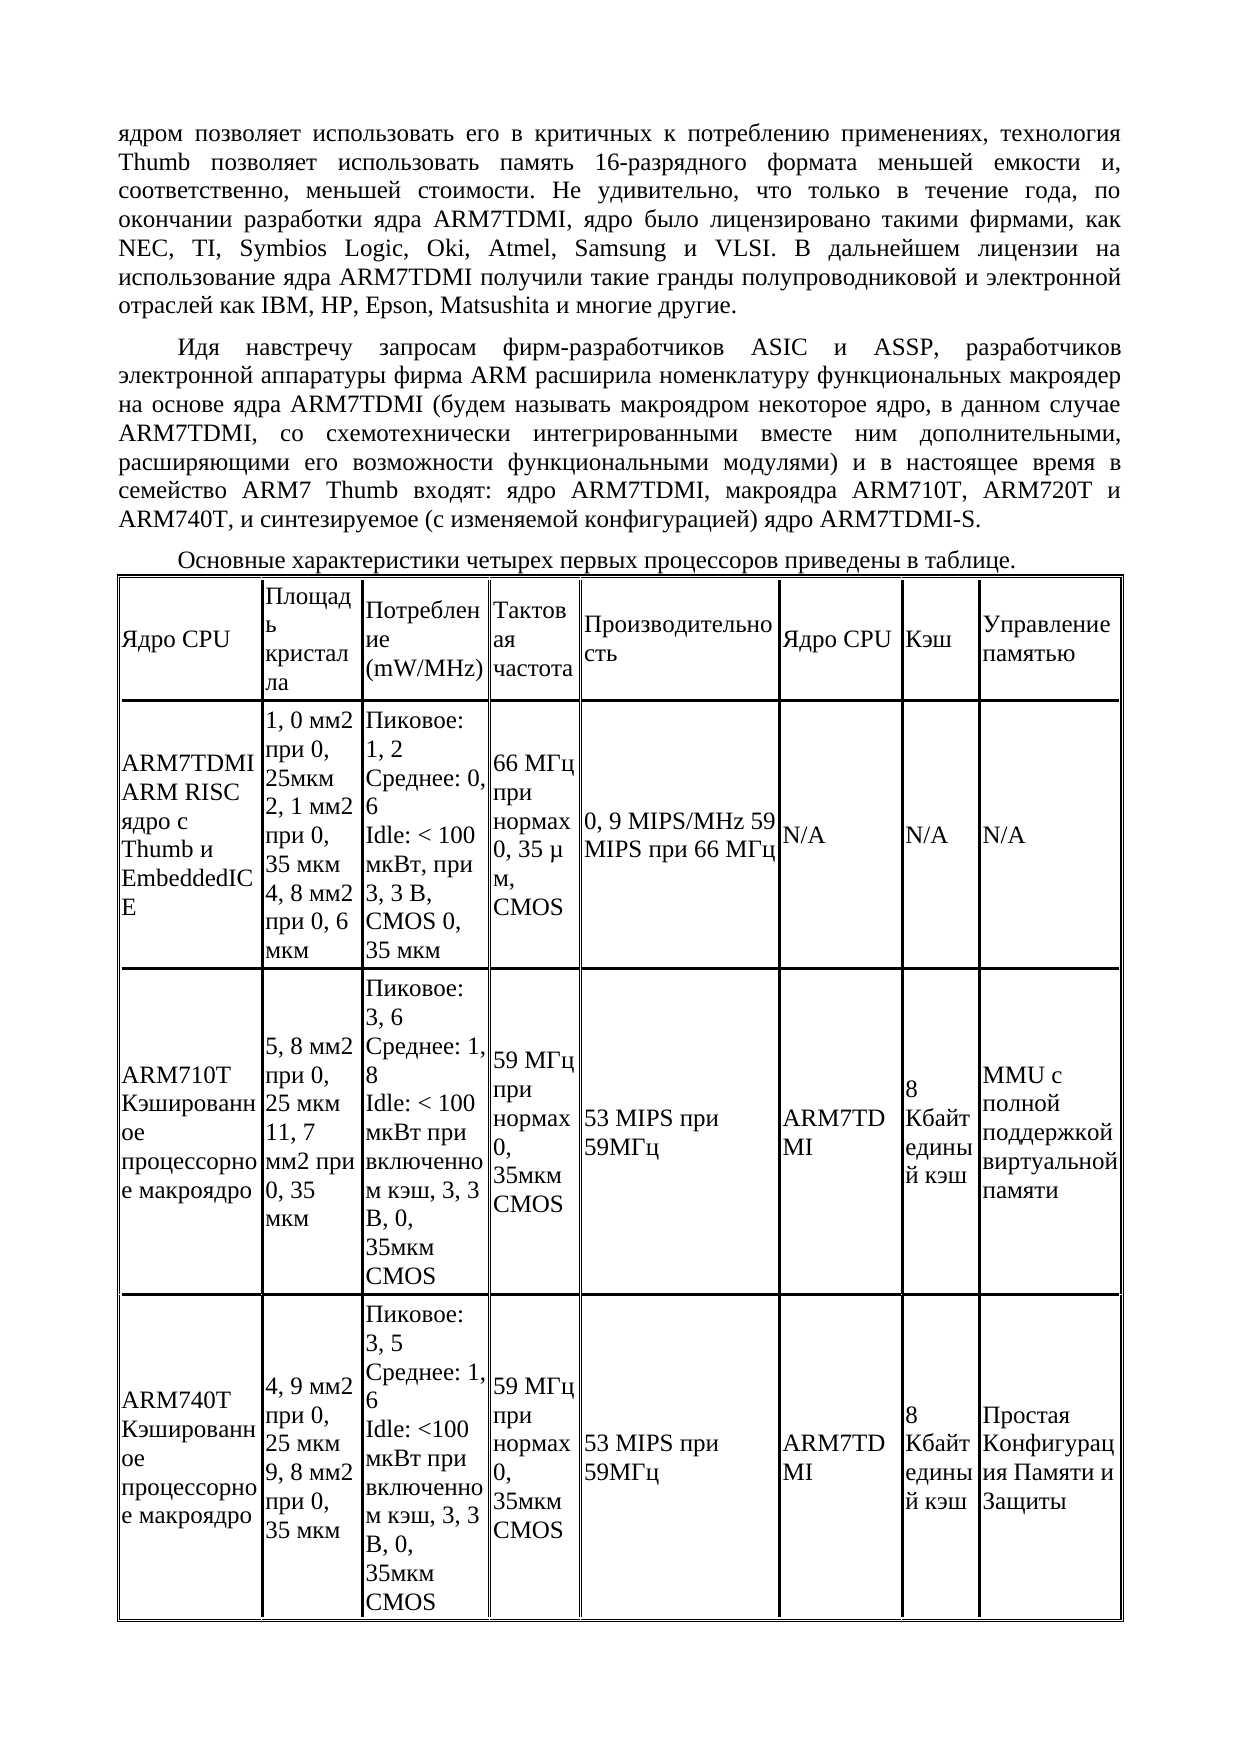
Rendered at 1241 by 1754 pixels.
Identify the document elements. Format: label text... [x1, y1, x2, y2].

table_header Площадь кристалла [262, 578, 362, 699]
table_cell 1, 0 мм2 при 0, 25мкм 2, 1 мм2 при 0, 35 мкм 4, 8 мм2 при 0, 6 мкм [264, 702, 361, 967]
table_cell 59 МГц при нормах 0, 35мкм CMOS [490, 1296, 581, 1618]
table_cell ARM740T Кэшированное процессорное макроядро [118, 1293, 262, 1618]
table_cell 53 MIPS при 59МГц [581, 1296, 779, 1618]
table_header Управление памятью [979, 578, 1120, 699]
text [118, 118, 1122, 319]
table_cell ARM7TDMI [779, 1296, 902, 1618]
table_header Кэш [902, 578, 979, 699]
table_cell Пиковое: 3, 6 Среднее: 1, 8 Idle: < 100 мкВт при включенном кэш, 3, 3 В, 0, 35мкм CMOS [364, 970, 488, 1293]
table_header Производительность [581, 578, 779, 699]
table_header Ядро CPU [120, 576, 262, 699]
table_cell 5, 8 мм2 при 0, 25 мкм 11, 7 мм2 при 0, 35 мкм [264, 970, 361, 1293]
table_cell 8 Кбайт единый кэш [902, 1296, 979, 1618]
table_cell MMU с полной поддержкой виртуальной памяти [981, 967, 1120, 1293]
table_cell 66 МГц при нормах 0, 35 µ м, CMOS [491, 702, 579, 967]
table_cell 8 Кбайт единый кэш [904, 970, 978, 1293]
table_cell Простая Конфигурация Памяти и Защиты [979, 1293, 1122, 1618]
text Идя навстречу запросам фирм-разработчиков ASIC и ASSP, разработчиков электронной аппаратуры фирма ARM расширила номенклатуру функциональных макроядер на основе ядра ARM7TDMI (будем называть макроядром некоторое ядро, в данном случае ARM7TDMI, со схемотехнически интегрированными вместе ним дополнительными, расширяющими его возможности функциональными модулями) и в настоящее время в семейство ARM7 Thumb входят: ядро ARM7TDMI, макроядра ARM710T, ARM720T и ARM740T, и синтезируемое (с изменяемой конфигурацией) ядро ARM7TDMI-S. [118, 332, 1122, 533]
table_header Ядро CPU [779, 576, 902, 699]
table_cell 4, 9 мм2 при 0, 25 мкм 9, 8 мм2 при 0, 35 мкм [262, 1296, 362, 1618]
table_header Потребление (mW/MHz) [362, 578, 490, 699]
table_cell ARM7TDMI ARM RISC ядро с Thumb и EmbeddedICE [120, 699, 261, 967]
table_cell 53 MIPS при 59МГц [582, 970, 778, 1293]
table_cell Пиковое: 1, 2 Среднее: 0, 6 Idle: < 100 мкВт, при 3, 3 В, CMOS 0, 35 мкм [364, 702, 488, 967]
table_cell ARM7TDMI [781, 970, 901, 1293]
table_cell 0, 9 MIPS/MHz 59 MIPS при 66 МГц [582, 702, 778, 967]
table_cell N/A [781, 702, 901, 967]
table_cell N/A [904, 702, 978, 967]
table_cell 59 МГц при нормах 0, 35мкм CMOS [491, 970, 579, 1293]
text Основные характеристики четырех первых процессоров приведены в таблице. [118, 546, 1122, 574]
table_cell N/A [981, 699, 1120, 967]
table_header Тактовая частота [490, 578, 581, 699]
table_cell Пиковое: 3, 5 Среднее: 1, 6 Idle: <100 мкВт при включенном кэш, 3, 3 В, 0, 35мкм CMOS [362, 1296, 490, 1618]
table_cell ARM710T Кэшированное процессорное макроядро [120, 967, 261, 1293]
